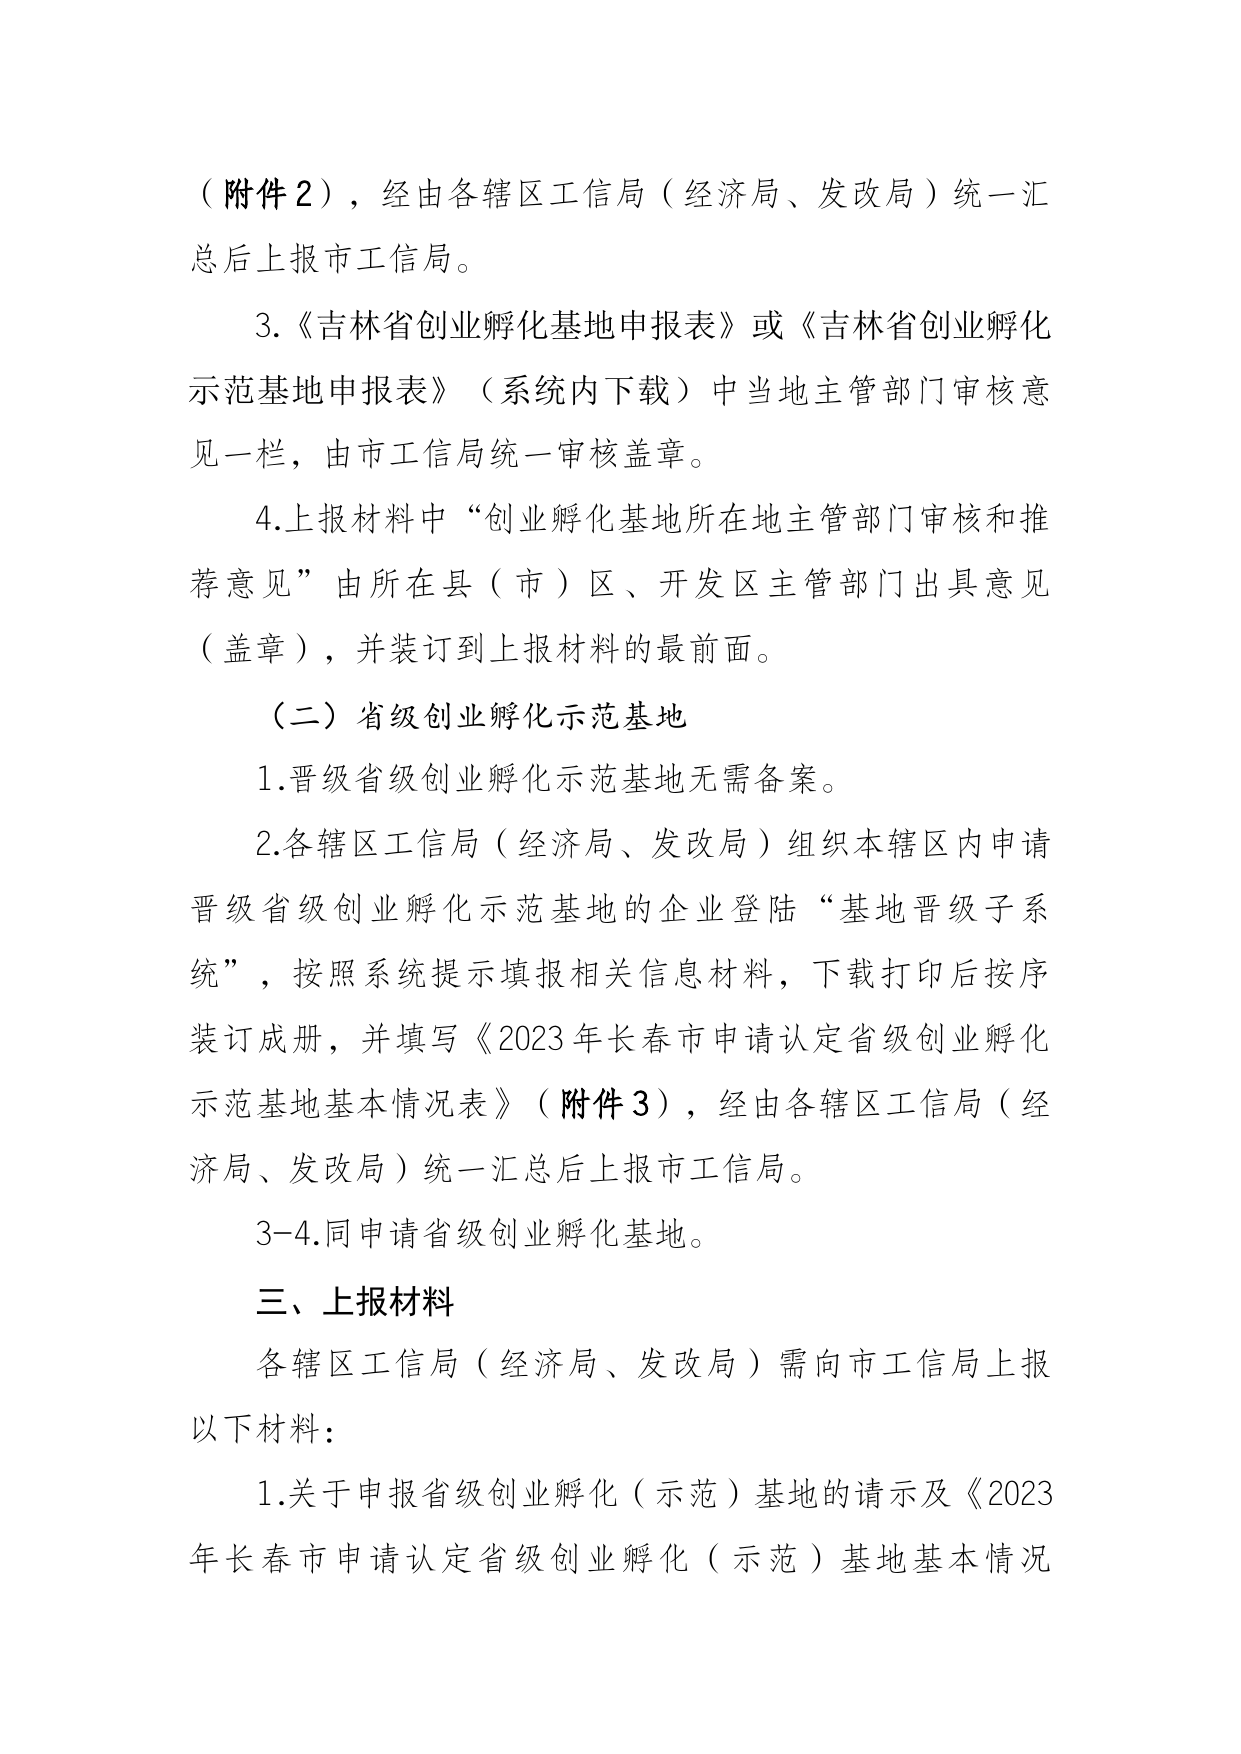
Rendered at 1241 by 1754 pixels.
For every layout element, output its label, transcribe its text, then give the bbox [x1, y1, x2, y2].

text 1.晋级省级创业孵化示范基地无需备案。 [187, 747, 1053, 812]
list 4.上报材料中“创业孵化基地所在地主管部门审核和推荐意见”由所在县（市）区、开发区主管部门出具意见（盖章），并装订到上报材料的最前面。 [187, 487, 1053, 682]
list （二）省级创业孵化示范基地 [187, 682, 1053, 747]
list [187, 162, 1053, 292]
list 3.《吉林省创业孵化基地申报表》或《吉林省创业孵化示范基地申报表》（系统内下载）中当地主管部门审核意见一栏，由市工信局统一审核盖章。 [187, 292, 1053, 487]
text 2.各辖区工信局（经济局、发改局）组织本辖区内申请晋级省级创业孵化示范基地的企业登陆“基地晋级子系统”，按照系统提示填报相关信息材料，下载打印后按序装订成册，并填写《2023年长春市申请认定省级创业孵化示范基地基本情况表》（附件3），经由各辖区工信局（经济局、发改局）统一汇总后上报市工信局。 [187, 812, 1053, 1202]
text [187, 1462, 1053, 1592]
text 三、上报材料 [187, 1267, 1053, 1332]
text 各辖区工信局（经济局、发改局）需向市工信局上报以下材料： [187, 1332, 1053, 1462]
text 3-4.同申请省级创业孵化基地。 [187, 1202, 1053, 1267]
